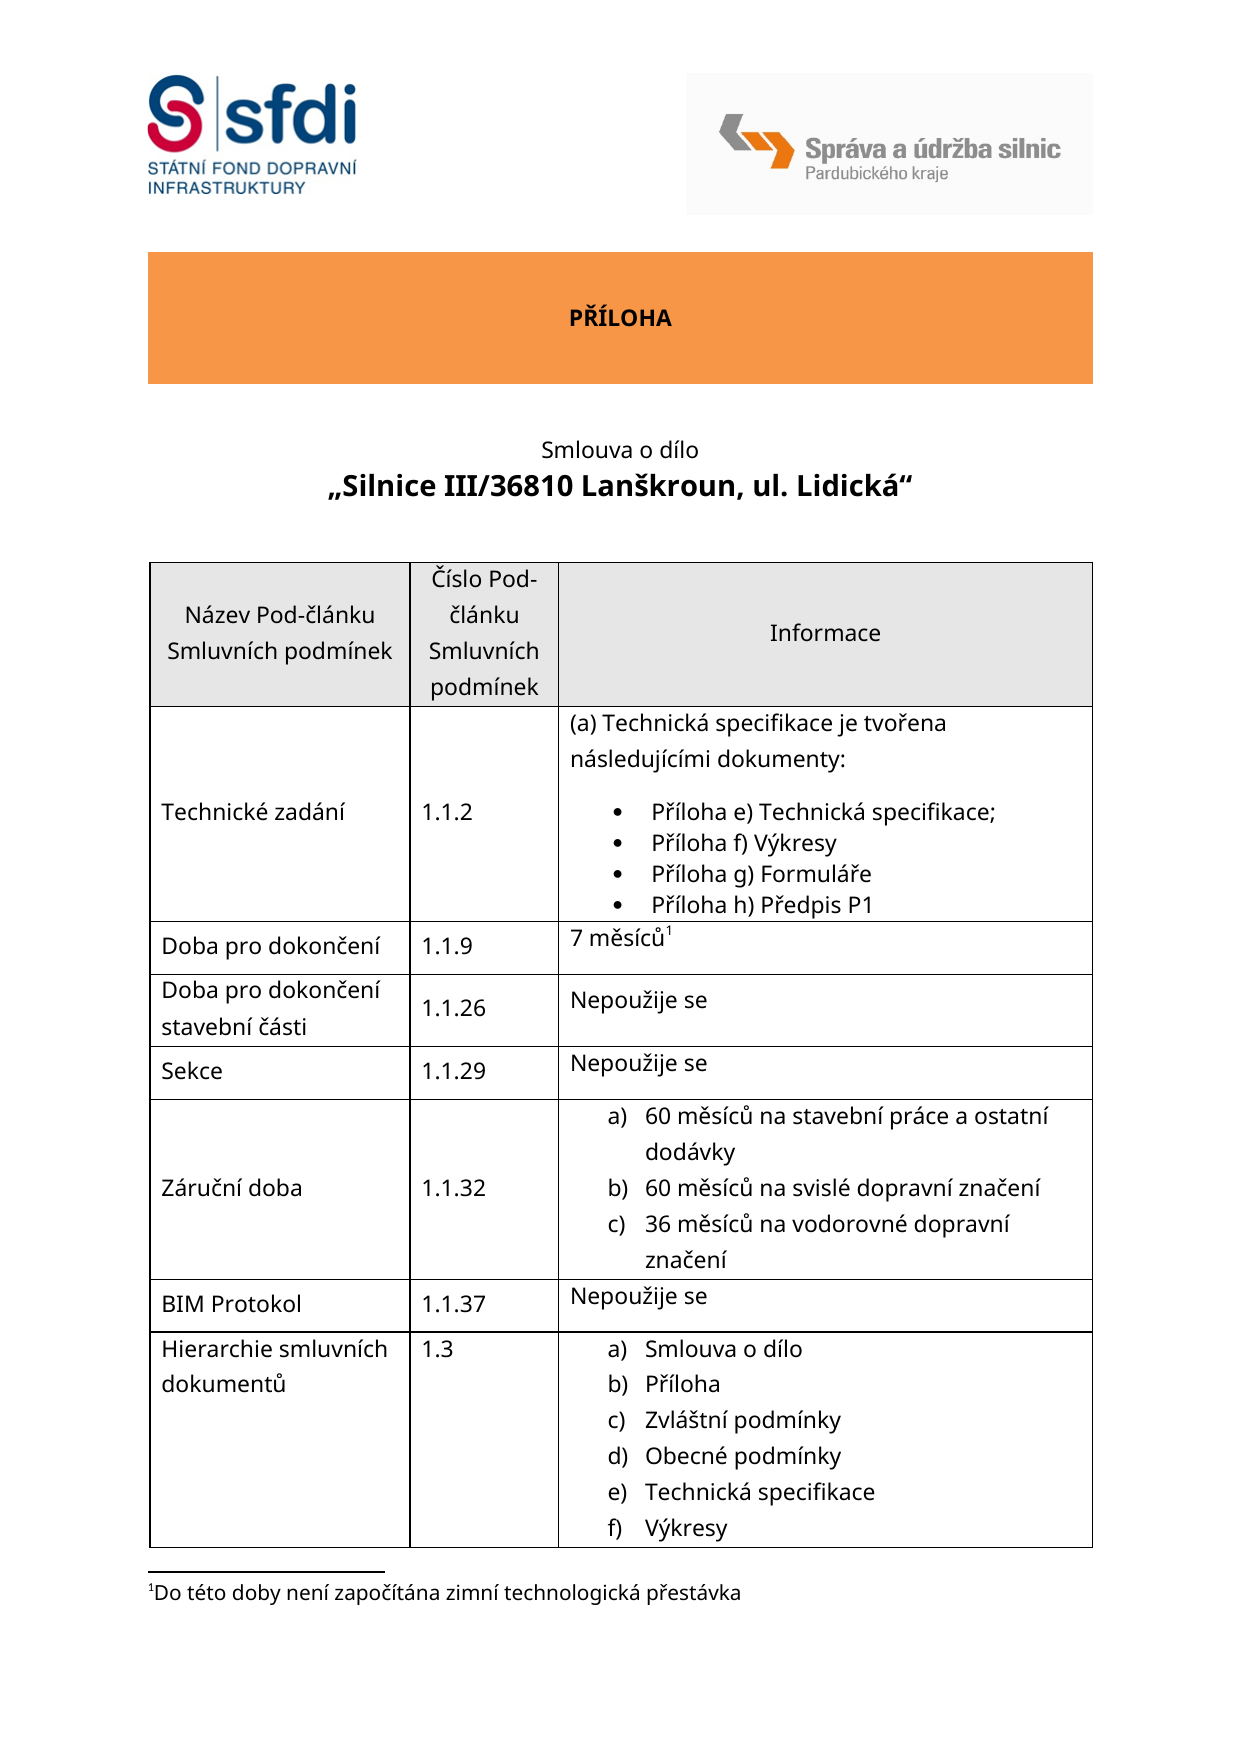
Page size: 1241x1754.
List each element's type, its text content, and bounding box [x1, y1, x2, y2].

table_cell 7 měsíců [559, 922, 1092, 973]
table_cell BIM Protokol [151, 1280, 409, 1331]
table_cell Hierarchie smluvních dokumentů [151, 1333, 409, 1547]
table_cell Sekce [151, 1047, 409, 1099]
table_cell 60 měsíců na stavební práce a ostatní dodávky 60 měsíců na svislé dopravní značení 36 měsíců na vodorovné dopravní značení [559, 1100, 1092, 1279]
picture [147, 73, 357, 194]
table_cell Technické zadání [151, 707, 409, 921]
text „Silnice III/36810 Lanškroun, ul. Lidická“ [148, 466, 1093, 505]
table_cell 1.1.26 [411, 975, 558, 1046]
table_cell 1.1.37 [411, 1280, 558, 1331]
table_header Číslo Pod-článku Smluvních podmínek [411, 563, 558, 706]
table_cell Nepoužije se [559, 1047, 1092, 1099]
table_header Název Pod-článku Smluvních podmínek [151, 563, 409, 706]
table_cell Doba pro dokončení [151, 922, 409, 973]
table_cell 1.1.2 [411, 707, 558, 921]
table_cell Smlouva o dílo Příloha Zvláštní podmínky Obecné podmínky Technická specifikace Výkresy Formuláře Předpis P1 [559, 1333, 1092, 1547]
table_cell 1.3 [411, 1333, 558, 1547]
table_cell Záruční doba [151, 1100, 409, 1279]
table_cell Doba pro dokončení stavební části [151, 975, 409, 1046]
table_header Informace [559, 563, 1092, 706]
table_cell 1.1.29 [411, 1047, 558, 1099]
table_cell Nepoužije se [559, 1280, 1092, 1331]
text Smlouva o dílo [148, 434, 1093, 466]
table_cell 1.1.32 [411, 1100, 558, 1279]
table_cell Nepoužije se [559, 975, 1092, 1046]
table_cell (a) Technická specifikace je tvořena následujícími dokumenty: Příloha e) Technická specifikace; Příloha f) Výkresy Příloha g) Formuláře Příloha h) Předpis P1 [559, 707, 1092, 921]
table_cell 1.1.9 [411, 922, 558, 973]
text Příloha [148, 302, 1093, 334]
picture [686, 73, 1093, 215]
